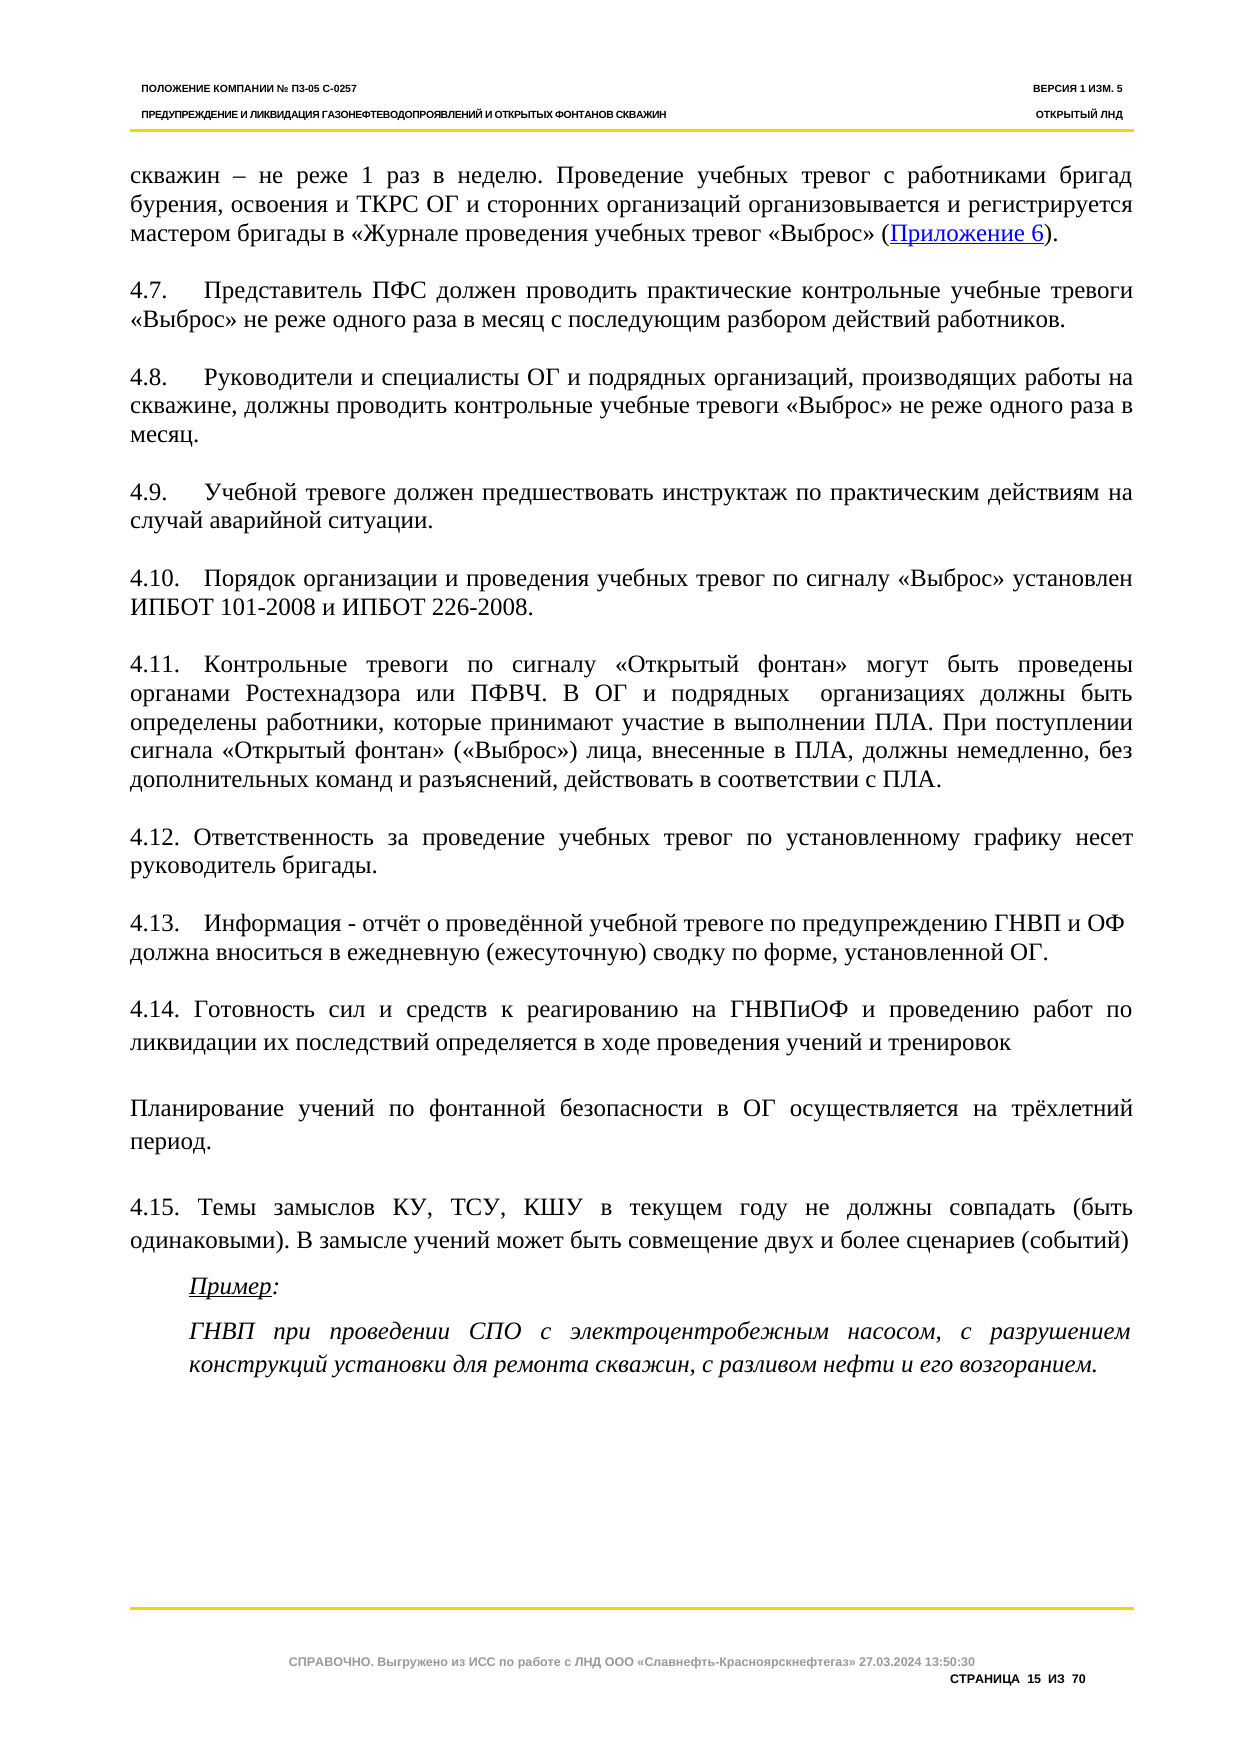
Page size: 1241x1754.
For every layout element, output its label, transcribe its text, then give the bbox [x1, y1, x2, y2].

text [130, 161, 1134, 247]
text 4.8. Руководители и специалисты ОГ и подрядных организаций, производящих работы на скважине, должны проводить контрольные учебные тревоги «Выброс» не реже одного раза в месяц. [130, 362, 1134, 448]
text 4.11. Контрольные тревоги по сигналу «Открытый фонтан» могут быть проведены органами Ростехнадзора или ПФВЧ. В ОГ и подрядных организациях должны быть определены работники, которые принимают участие в выполнении ПЛА. При поступлении сигнала «Открытый фонтан» («Выброс») лица, внесенные в ПЛА, должны немедленно, без дополнительных команд и разъяснений, действовать в соответствии с ПЛА. [130, 649, 1134, 793]
text 4.9. Учебной тревоге должен предшествовать инструктаж по практическим действиям на случай аварийной ситуации. [130, 477, 1134, 534]
text ГНВП при проведении СПО с электроцентробежным насосом, c разрушением конструкций установки для ремонта скважин, с разливом нефти и его возгоранием. [189, 1316, 1134, 1378]
text 4.14. Готовность сил и средств к реагированию на ГНВПиОФ и проведению работ по ликвидации их последствий определяется в ходе проведения учений и тренировок [130, 994, 1134, 1056]
text 4.10. Порядок организации и проведения учебных тревог по сигналу «Выброс» установлен ИПБОТ 101-2008 и ИПБОТ 226-2008. [130, 563, 1134, 621]
text 4.12. Ответственность за проведение учебных тревог по установленному графику несет руководитель бригады. [130, 822, 1134, 879]
text Пример: [189, 1271, 1134, 1300]
text 4.7. Представитель ПФС должен проводить практические контрольные учебные тревоги «Выброс» не реже одного раза в месяц с последующим разбором действий работников. [130, 276, 1134, 333]
text Планирование учений по фонтанной безопасности в ОГ осуществляется на трёхлетний период. [130, 1093, 1134, 1155]
text 4.13. Информация - отчёт о проведённой учебной тревоге по предупреждению ГНВП и ОФ должна вноситься в ежедневную (ежесуточную) сводку по форме, установленной ОГ. [130, 908, 1134, 966]
text 4.15. Темы замыслов КУ, ТСУ, КШУ в текущем году не должны совпадать (быть одинаковыми). В замысле учений может быть совмещение двух и более сценариев (событий) [130, 1192, 1134, 1254]
